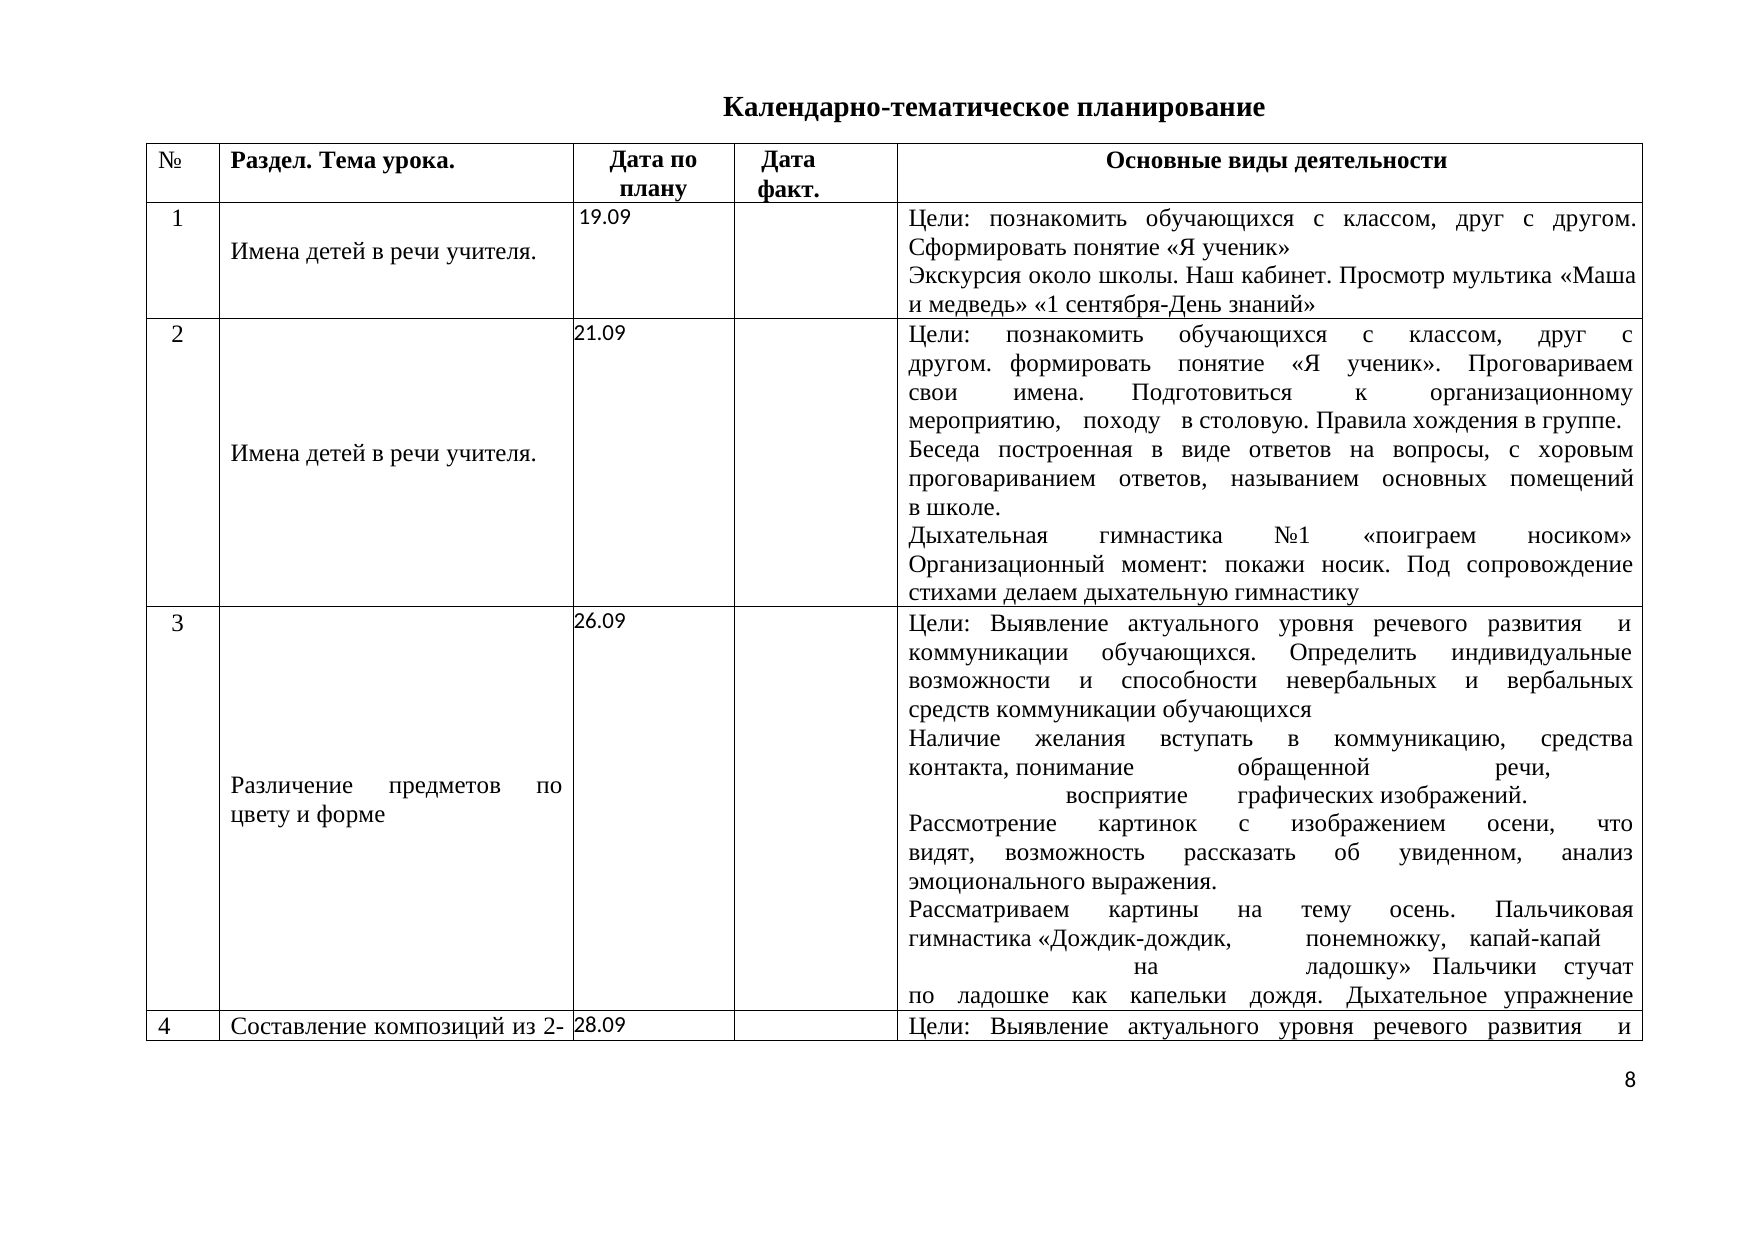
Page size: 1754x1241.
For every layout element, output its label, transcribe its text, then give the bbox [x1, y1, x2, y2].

table_cell Различение предметов по цвету и форме [220, 607, 573, 1009]
text Календарно-тематическое планирование [321, 89, 1667, 122]
table_cell [735, 319, 897, 606]
table_cell Цели: Выявление актуального уровня речевого развития и [898, 1011, 1642, 1039]
text 8 [1624, 1065, 1667, 1093]
table_cell Имена детей в речи учителя. [220, 319, 573, 606]
table_cell Составление композиций из 2- [220, 1011, 573, 1039]
table_cell 1 [147, 203, 219, 317]
table_cell 3 [147, 607, 219, 1009]
table_header Основные виды деятельности [898, 144, 1642, 201]
table_cell [735, 607, 897, 1009]
table_cell [735, 203, 897, 317]
table_header № [147, 144, 219, 201]
table_cell [735, 1011, 897, 1039]
table_header Дата по плану [574, 144, 734, 201]
table_cell Цели: познакомить обучающихся с классом, друг с другом. Сформировать понятие «Я ученик» Экскурсия около школы. Наш кабинет. Просмотр мультика «Маша и медведь» «1 сентября-День знаний» [898, 203, 1642, 317]
table_cell 21.09 [574, 319, 734, 606]
table_cell 28.09 [574, 1011, 734, 1039]
table_cell Имена детей в речи учителя. [220, 203, 573, 317]
table_cell 26.09 [574, 607, 734, 1009]
table_cell 4 [147, 1011, 219, 1039]
table_cell 19.09 [574, 203, 734, 317]
table_header Раздел. Тема урока. [220, 144, 573, 201]
table_cell 2 [147, 319, 219, 606]
table_cell Цели: познакомить обучающихся с классом, друг с другом. формировать понятие «Я ученик». Проговариваем свои имена. Подготовиться к организационному мероприятию, походу в столовую. Правила хождения в группе. Беседа построенная в виде ответов на вопросы, с хоровым проговариванием ответов, называнием основных помещений в школе. Дыхательная гимнастика №1 «поиграем носиком» Организационный момент: покажи носик. Под сопровождение стихами делаем дыхательную гимнастику [898, 319, 1642, 606]
table_cell Цели: Выявление актуального уровня речевого развития и коммуникации обучающихся. Определить индивидуальные возможности и способности невербальных и вербальных средств коммуникации обучающихся Наличие желания вступать в коммуникацию, средства контакта, понимание обращенной речи, восприятие графических изображений. Рассмотрение картинок с изображением осени, что видят, возможность рассказать об увиденном, анализ эмоционального выражения. Рассматриваем картины на тему осень. Пальчиковая гимнастика «Дождик-дождик, понемножку, капай-капай на ладошку» Пальчики стучат по ладошке как капельки дождя. Дыхательное упражнение «Подуй на листок». [898, 607, 1642, 1009]
table_header Дата факт. [735, 144, 897, 201]
